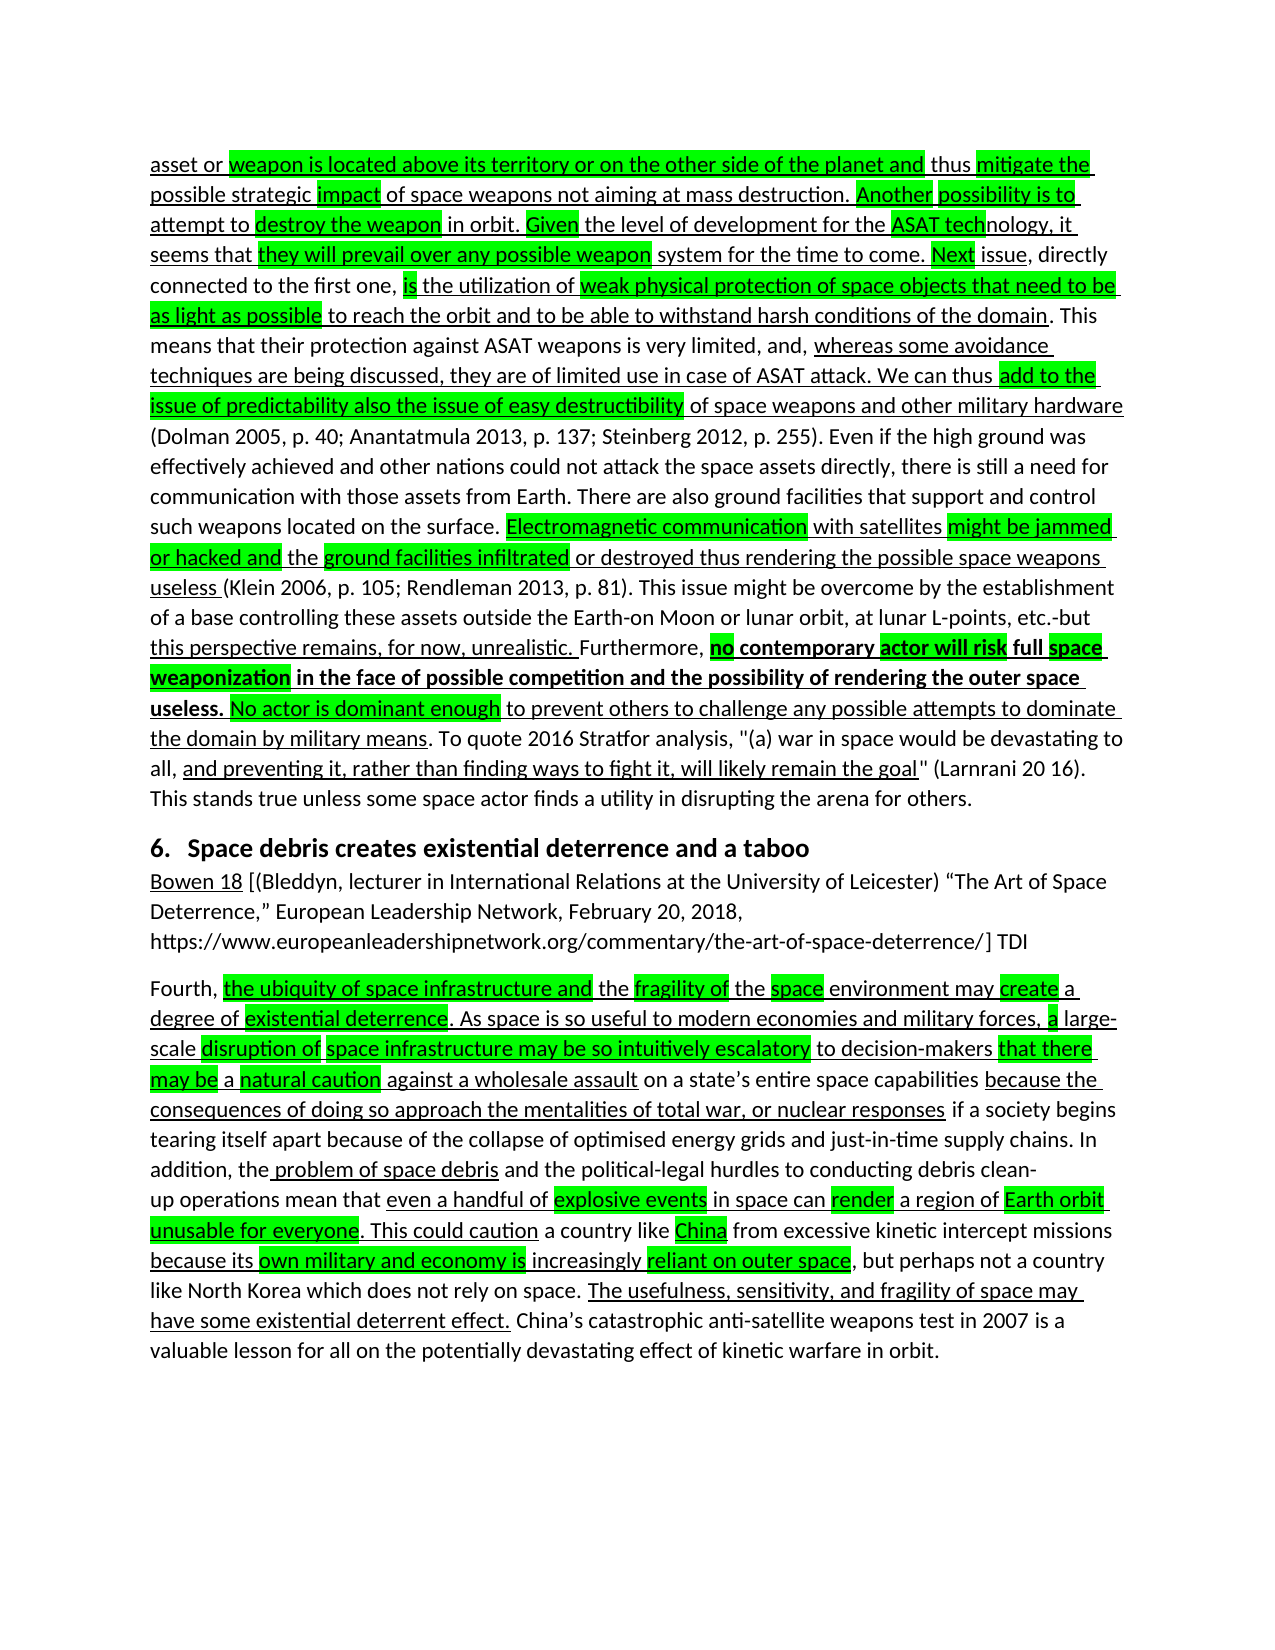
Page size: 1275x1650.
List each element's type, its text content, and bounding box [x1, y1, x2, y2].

text Fourth, the ubiquity of space infrastructure and the fragility of the space environment may create a degree of existential deterrence. As space is so useful to modern economies and military forces, a large-scale disruption of space infrastructure may be so intuitively escalatory to decision-makers that there may be a natural caution against a wholesale assault on a state’s entire space capabilities because the consequences of doing so approach the mentalities of total war, or nuclear responses if a society begins tearing itself apart because of the collapse of optimised energy grids and just-in-time supply chains. In addition, the problem of space debris and the political-legal hurdles to conducting debris clean-up operations mean that even a handful of explosive events in space can render a region of Earth orbit unusable for everyone. This could caution a country like China from excessive kinetic intercept missions because its own military and economy is increasingly reliant on outer space, but perhaps not a country like North Korea which does not rely on space. The usefulness, sensitivity, and fragility of space may have some existential deterrent effect. China’s catastrophic anti-satellite weapons test in 2007 is a valuable lesson for all on the potentially devastating effect of kinetic warfare in orbit. [150, 974, 1125, 1365]
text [150, 150, 1125, 812]
subtitle Space debris creates existential deterrence and a taboo [150, 831, 1125, 864]
text Bowen 18 [(Bleddyn, lecturer in International Relations at the University of Leicester) “The Art of Space Deterrence,” European Leadership Network, February 20, 2018, https://www.europeanleadershipnetwork.org/commentary/the-art-of-space-deterrence/] TDI [150, 867, 1125, 955]
